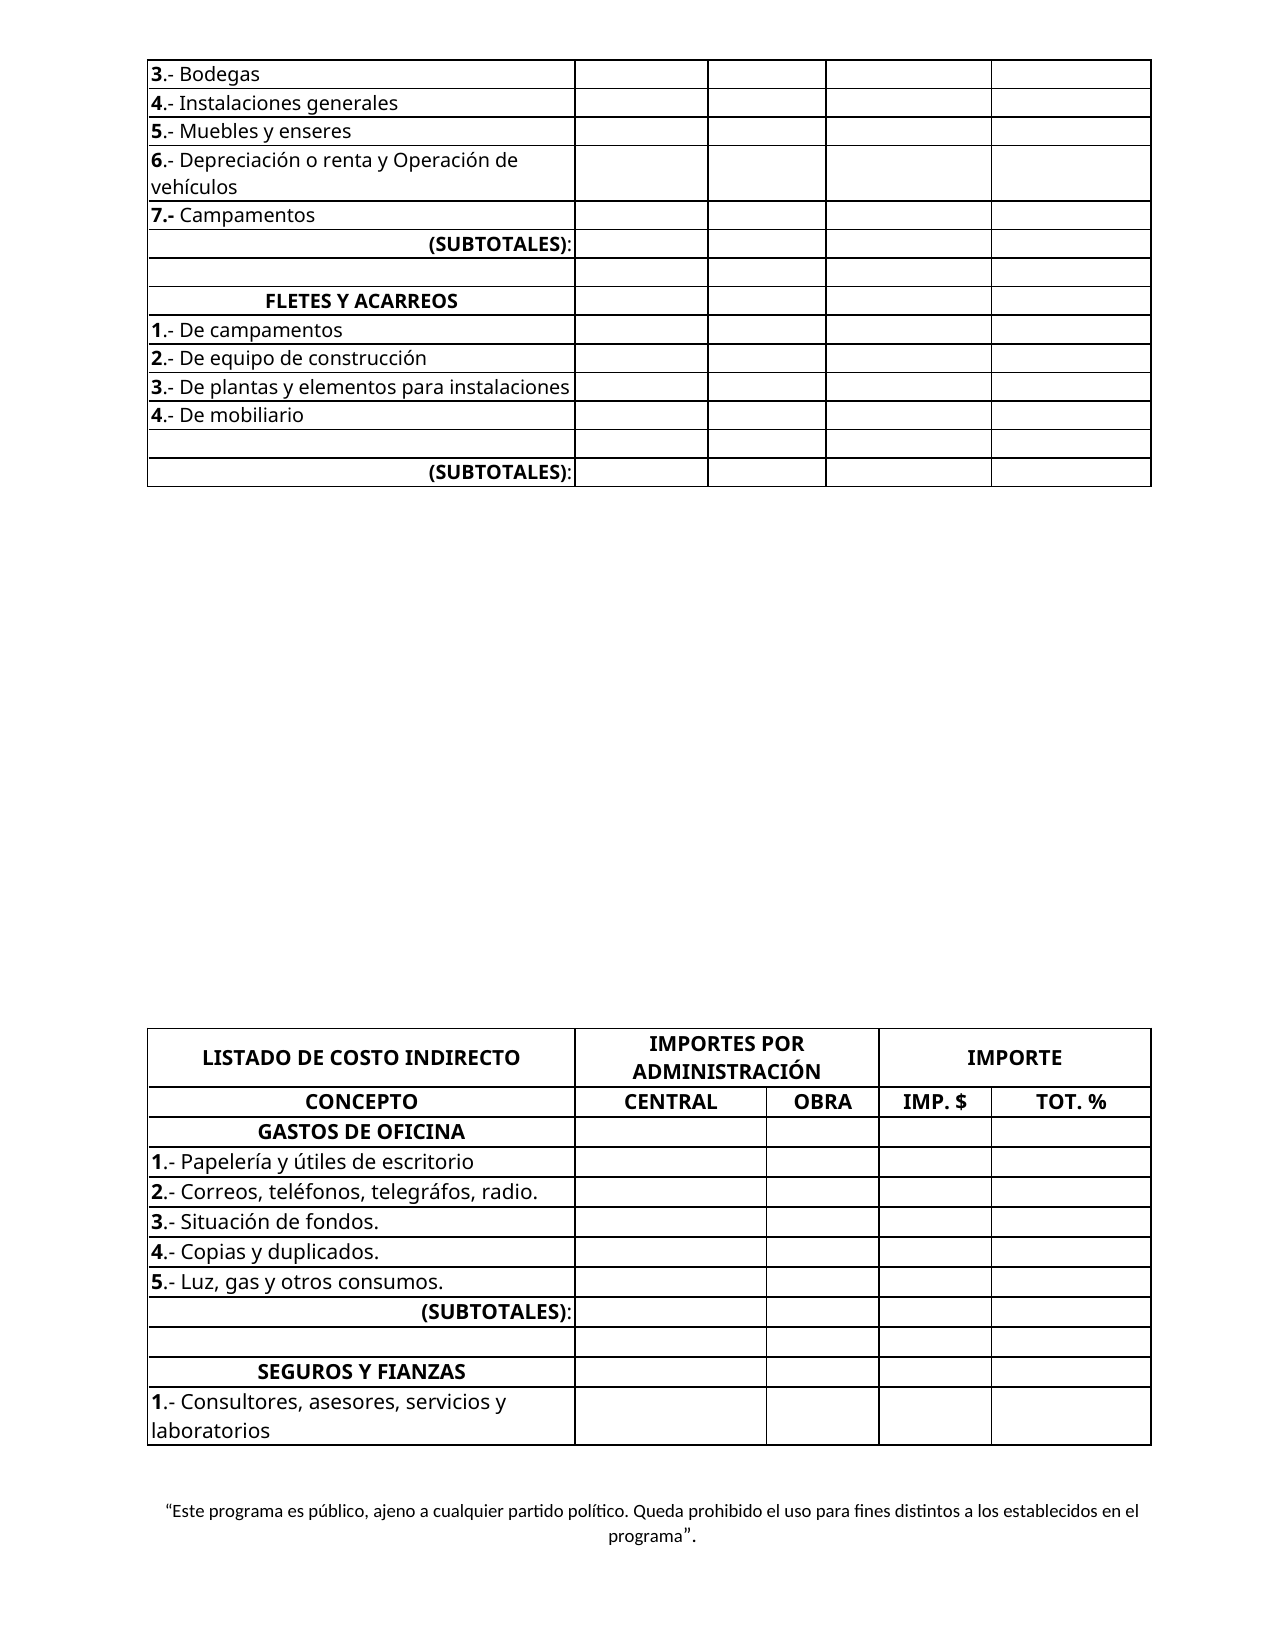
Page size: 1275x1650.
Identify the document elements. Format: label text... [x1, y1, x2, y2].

table_cell 5.- Luz, gas y otros consumos. [148, 1267, 574, 1296]
table_cell [576, 89, 707, 116]
table_cell [827, 89, 991, 116]
table_cell [992, 430, 1150, 457]
table_cell [709, 61, 825, 88]
table_cell [576, 459, 707, 486]
table_cell [767, 1388, 878, 1444]
table_cell 2.- De equipo de construcción [148, 344, 574, 371]
table_cell [827, 202, 991, 229]
table_cell [992, 373, 1150, 400]
table_cell [576, 118, 707, 145]
table_cell [992, 230, 1150, 257]
table_cell (SUBTOTALES): [148, 458, 574, 486]
table_cell [576, 1328, 766, 1356]
table_cell IMP. $ [880, 1088, 991, 1116]
table_cell [992, 1118, 1150, 1146]
table_cell [767, 1298, 878, 1326]
table_cell [709, 430, 825, 457]
table_cell [148, 258, 574, 286]
table_cell CONCEPTO [148, 1087, 574, 1116]
table_cell [709, 316, 825, 343]
table_cell [880, 1388, 991, 1444]
table_cell [827, 373, 991, 400]
table_cell [709, 345, 825, 371]
table_cell [576, 287, 707, 314]
table_cell FLETES Y ACARREOS [148, 287, 574, 314]
table_cell [992, 89, 1150, 116]
table_cell [992, 1328, 1150, 1356]
table_cell 4.- De mobiliario [148, 401, 574, 428]
table_cell [576, 61, 707, 88]
table_cell [827, 402, 991, 428]
table_cell [992, 259, 1150, 286]
table_cell [827, 146, 991, 200]
table_cell [767, 1178, 878, 1206]
table_cell [576, 345, 707, 371]
table_header IMPORTE [880, 1029, 1150, 1086]
table_cell [880, 1148, 991, 1176]
table_cell [827, 118, 991, 145]
table_cell [992, 1268, 1150, 1296]
table_cell [709, 259, 825, 286]
table_cell [992, 118, 1150, 145]
table_cell 1.- Consultores, asesores, servicios y laboratorios [148, 1387, 574, 1444]
table_cell [148, 430, 574, 457]
table_cell [767, 1328, 878, 1356]
table_cell [709, 459, 825, 486]
table_cell 6.- Depreciación o renta y Operación de vehículos [148, 146, 574, 200]
table_cell 3.- Situación de fondos. [148, 1207, 574, 1236]
table_cell [709, 287, 825, 314]
table_cell [827, 61, 991, 88]
table_cell 3.- Bodegas [148, 61, 574, 88]
table_cell [576, 316, 707, 343]
table_header IMPORTES POR ADMINISTRACIÓN [576, 1029, 878, 1086]
table_cell [992, 1208, 1150, 1236]
table_cell [827, 316, 991, 343]
table_cell [992, 202, 1150, 229]
table_cell [576, 1238, 766, 1266]
table_cell 4.- Instalaciones generales [148, 89, 574, 116]
table_cell [992, 1298, 1150, 1326]
table_cell [992, 459, 1150, 486]
table_cell TOT. % [992, 1088, 1150, 1116]
table_cell [827, 287, 991, 314]
table_cell 5.- Muebles y enseres [148, 117, 574, 145]
table_cell [992, 1388, 1150, 1444]
table_cell [880, 1118, 991, 1146]
table_cell [827, 430, 991, 457]
table_cell 1.- Papelería y útiles de escritorio [148, 1147, 574, 1176]
table_cell [767, 1118, 878, 1146]
table_cell [576, 1208, 766, 1236]
table_cell [827, 345, 991, 371]
table_cell [992, 61, 1150, 88]
table_cell [709, 202, 825, 229]
table_cell 2.- Correos, teléfonos, telegráfos, radio. [148, 1177, 574, 1206]
table_cell (SUBTOTALES): [148, 230, 574, 257]
table_cell [576, 1118, 766, 1146]
table_cell [827, 230, 991, 257]
table_cell [880, 1358, 991, 1386]
table_cell [992, 287, 1150, 314]
table_cell [576, 1268, 766, 1296]
table_cell GASTOS DE OFICINA [148, 1117, 574, 1146]
table_cell [767, 1358, 878, 1386]
table_cell [827, 259, 991, 286]
table_cell [992, 1238, 1150, 1266]
table_cell [709, 89, 825, 116]
table_cell [827, 459, 991, 486]
table_cell 7.- Campamentos [148, 201, 574, 229]
table_cell [576, 202, 707, 229]
table_cell [576, 259, 707, 286]
table_cell SEGUROS Y FIANZAS [148, 1357, 574, 1386]
table_cell [880, 1178, 991, 1206]
table_cell 4.- Copias y duplicados. [148, 1237, 574, 1266]
table_cell [576, 1148, 766, 1176]
table_cell [767, 1208, 878, 1236]
table_cell [992, 402, 1150, 428]
table_cell [767, 1238, 878, 1266]
table_cell [576, 1358, 766, 1386]
table_cell [880, 1298, 991, 1326]
table_cell [709, 373, 825, 400]
table_cell [880, 1208, 991, 1236]
table_cell [576, 430, 707, 457]
table_cell [576, 1388, 766, 1444]
table_cell [576, 1298, 766, 1326]
table_cell [880, 1268, 991, 1296]
table_cell [992, 146, 1150, 200]
table_cell CENTRAL [576, 1088, 766, 1116]
table_cell [576, 230, 707, 257]
table_cell [709, 230, 825, 257]
table_cell [767, 1148, 878, 1176]
table_cell [767, 1268, 878, 1296]
table_cell 3.- De plantas y elementos para instalaciones [148, 373, 574, 400]
table_cell [992, 1148, 1150, 1176]
table_cell [709, 402, 825, 428]
table_cell [880, 1328, 991, 1356]
table_cell [576, 1178, 766, 1206]
table_cell OBRA [767, 1088, 878, 1116]
table_header LISTADO DE COSTO INDIRECTO [148, 1029, 574, 1086]
table_cell [992, 345, 1150, 371]
table_cell [880, 1238, 991, 1266]
table_cell [709, 146, 825, 200]
table_cell (SUBTOTALES): [148, 1297, 574, 1326]
table_cell [709, 118, 825, 145]
table_cell [992, 1178, 1150, 1206]
table_cell [992, 1358, 1150, 1386]
table_cell [576, 373, 707, 400]
table_cell [576, 402, 707, 428]
table_cell [148, 1327, 574, 1356]
table_cell [992, 316, 1150, 343]
table_cell 1.- De campamentos [148, 315, 574, 343]
table_cell [576, 146, 707, 200]
